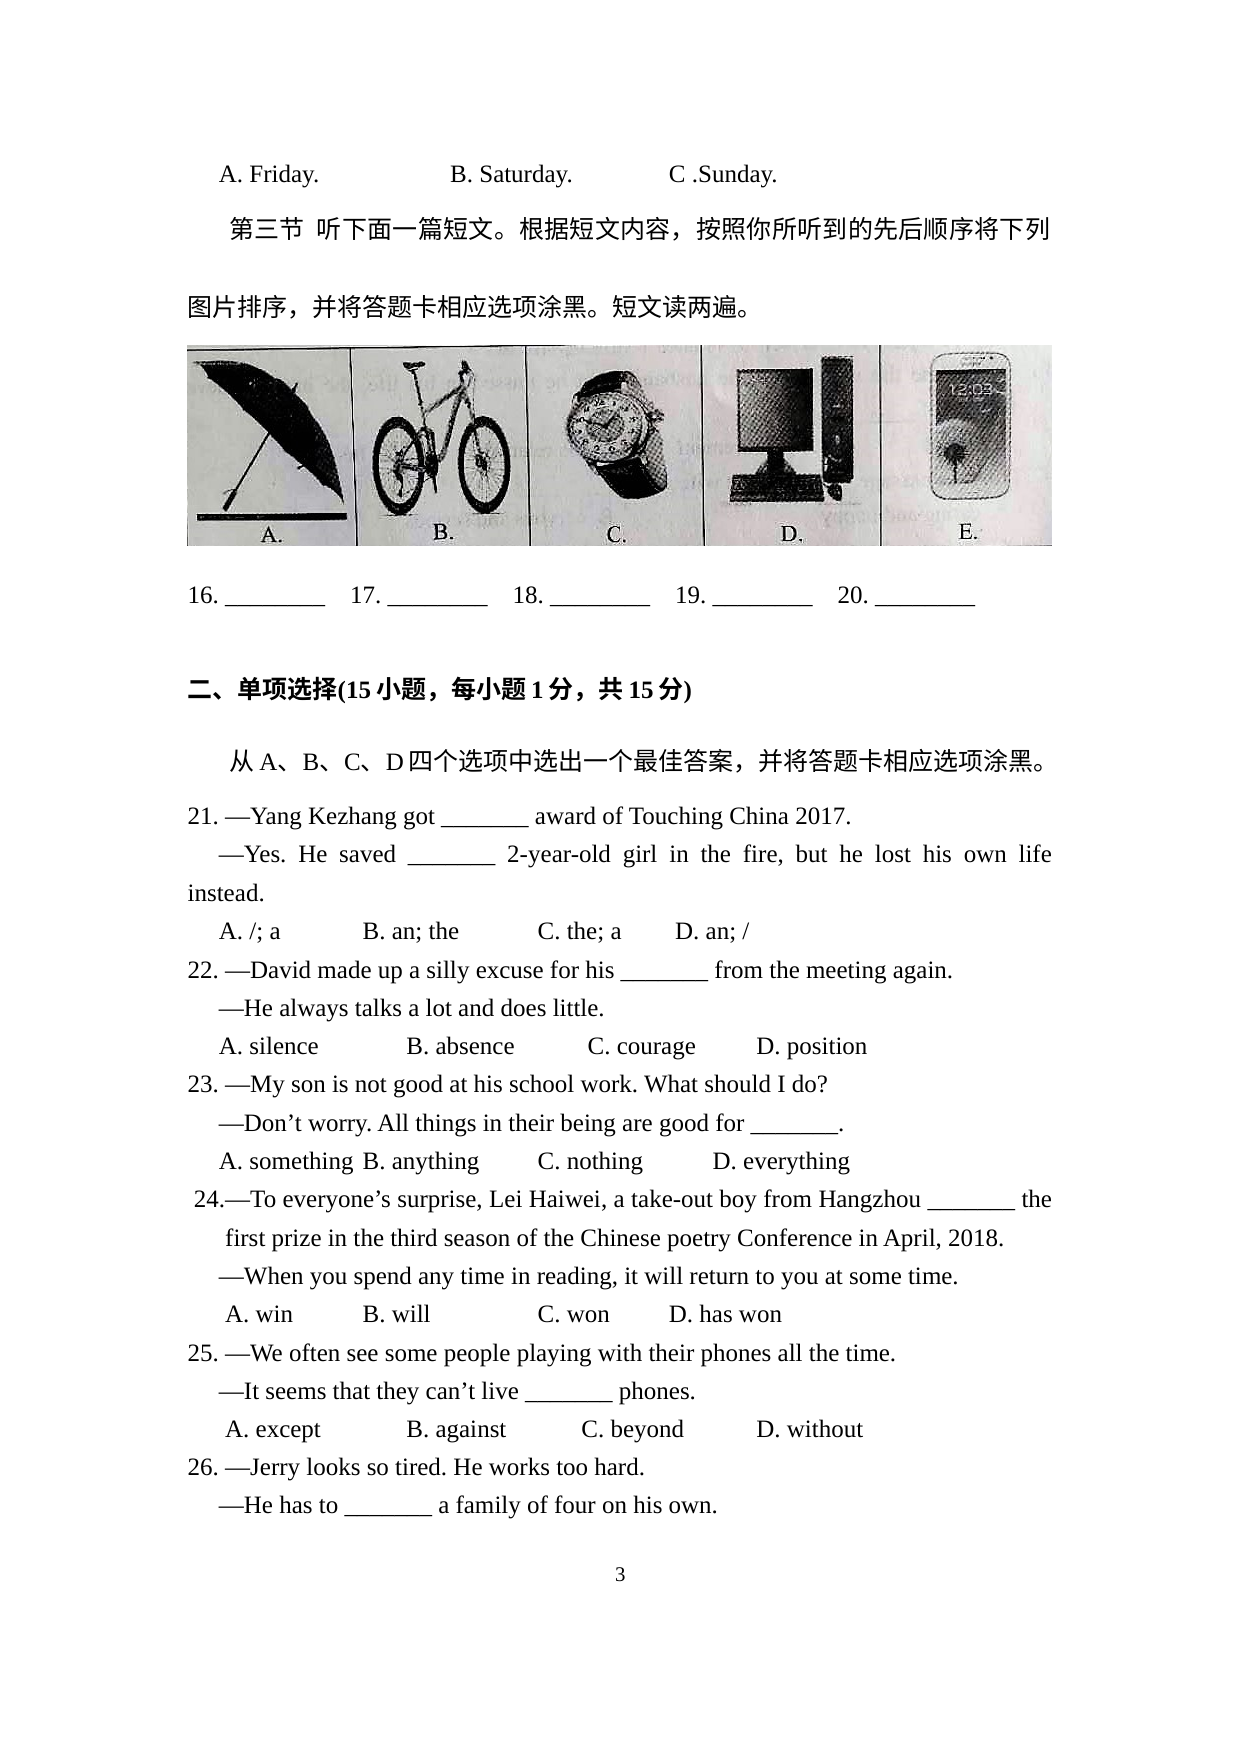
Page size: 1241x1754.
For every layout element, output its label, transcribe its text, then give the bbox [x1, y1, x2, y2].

text —Yes. He saved _______ 2-year-old girl in the fire, but he lost his own life instead. [187, 837, 1053, 909]
text 第三节 听下面一篇短文。根据短文内容，按照你所听到的先后顺序将下列图片排序，并将答题卡相应选项涂黑。短文读两遍。 [187, 195, 1053, 338]
text 25. —We often see some people playing with their phones all the time. [187, 1336, 1053, 1368]
text A. something B. anything C. nothing D. everything [187, 1144, 1053, 1176]
text A. win B. will C. won D. has won [187, 1298, 1053, 1330]
text —He always talks a lot and does little. [187, 991, 1053, 1023]
text —He has to _______ a family of four on his own. [187, 1489, 1053, 1521]
text 24.—To everyone’s surprise, Lei Haiwei, a take-out boy from Hangzhou _______ the first prize in the third season of the Chinese poetry Conference in April, 2018. [194, 1182, 1053, 1254]
text 16. ________ 17. ________ 18. ________ 19. ________ 20. ________ [187, 578, 1053, 611]
picture [187, 345, 1052, 546]
text A. /; a B. an; the C. the; a D. an; / [187, 914, 1053, 947]
text A. silence B. absence C. courage D. position [187, 1029, 1053, 1062]
text 22. —David made up a silly excuse for his _______ from the meeting again. [187, 953, 1053, 985]
text 从A、B、C、D四个选项中选出一个最佳答案，并将答题卡相应选项涂黑。 [187, 727, 1053, 792]
text —When you spend any time in reading, it will return to you at some time. [187, 1259, 1053, 1292]
text 26. —Jerry looks so tired. He works too hard. [187, 1451, 1053, 1483]
text —Don’t worry. All things in their being are good for _______. [187, 1106, 1053, 1138]
text 23. —My son is not good at his school work. What should I do? [187, 1067, 1053, 1100]
text —It seems that they can’t live _______ phones. [187, 1374, 1053, 1407]
text A. except B. against C. beyond D. without [187, 1412, 1053, 1445]
text 二、单项选择(15小题，每小题1分，共15分) [187, 655, 1053, 720]
text 21. —Yang Kezhang got _______ award of Touching China 2017. [187, 799, 1053, 832]
text A. Friday. B. Saturday. C .Sunday. [187, 157, 1053, 190]
